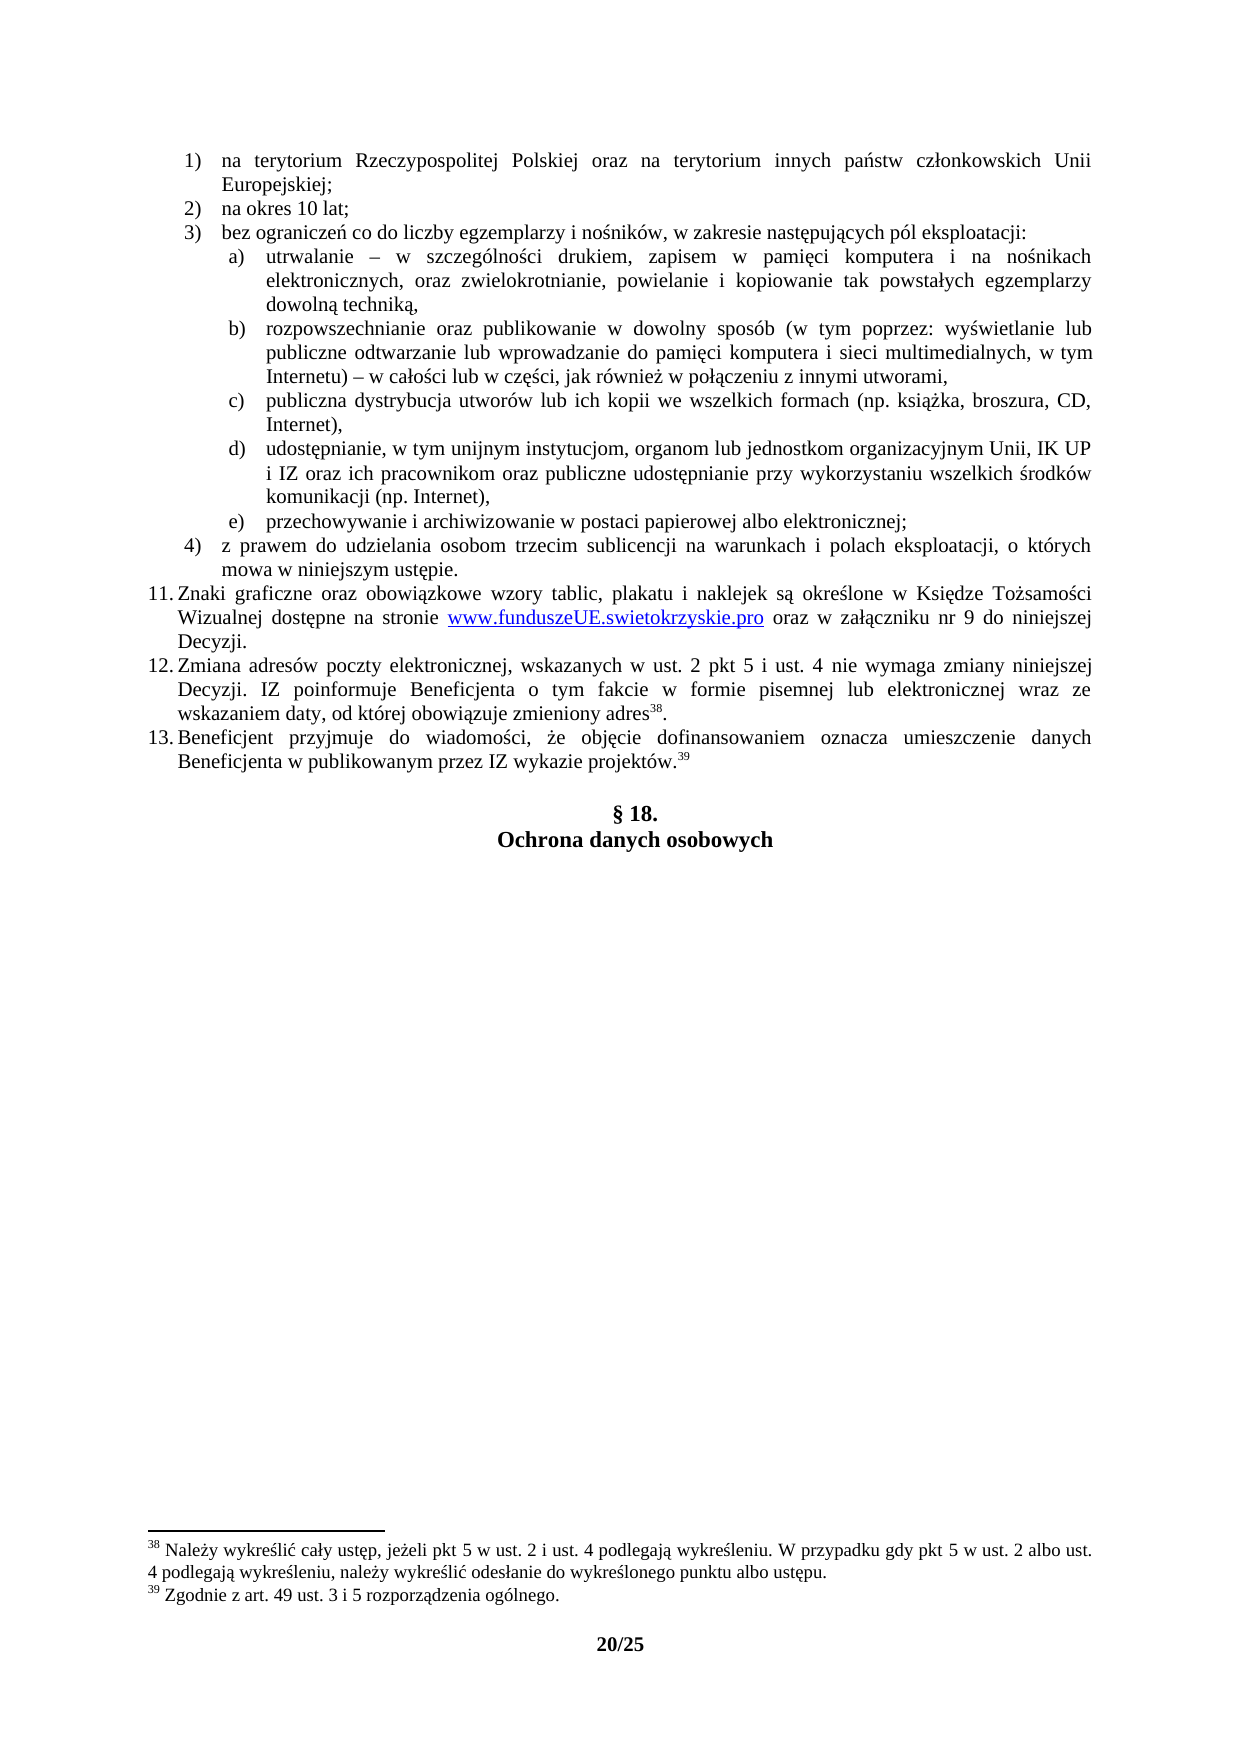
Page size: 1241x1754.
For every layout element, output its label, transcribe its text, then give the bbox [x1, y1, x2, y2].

list Zmiana adresów poczty elektronicznej, wskazanych w ust. 2 pkt 5 i ust. 4 nie wymaga zmiany niniejszej Decyzji. IZ poinformuje Beneficjenta o tym fakcie w formie pisemnej lub elektronicznej wraz ze wskazaniem daty, od której obowiązuje zmieniony adres. [148, 653, 1093, 725]
list na terytorium Rzeczypospolitej Polskiej oraz na terytorium innych państw członkowskich Unii Europejskiej; [184, 148, 1093, 196]
list z prawem do udzielania osobom trzecim sublicencji na warunkach i polach eksploatacji, o których mowa w niniejszym ustępie. [184, 533, 1093, 581]
list rozpowszechnianie oraz publikowanie w dowolny sposób (w tym poprzez: wyświetlanie lub publiczne odtwarzanie lub wprowadzanie do pamięci komputera i sieci multimedialnych, w tym Internetu) – w całości lub w części, jak również w połączeniu z innymi utworami, [228, 316, 1093, 388]
list bez ograniczeń co do liczby egzemplarzy i nośników, w zakresie następujących pól eksploatacji: [184, 220, 1093, 244]
list przechowywanie i archiwizowanie w postaci papierowej albo elektronicznej; [228, 508, 1093, 533]
list Beneficjent przyjmuje do wiadomości, że objęcie dofinansowaniem oznacza umieszczenie danych Beneficjenta w publikowanym przez IZ wykazie projektów. [148, 725, 1093, 773]
list publiczna dystrybucja utworów lub ich kopii we wszelkich formach (np. książka, broszura, CD, Internet), [228, 388, 1093, 436]
text § 18. Ochrona danych osobowych [177, 799, 1093, 852]
list utrwalanie – w szczególności drukiem, zapisem w pamięci komputera i na nośnikach elektronicznych, oraz zwielokrotnianie, powielanie i kopiowanie tak powstałych egzemplarzy dowolną techniką, [228, 244, 1093, 316]
list na okres 10 lat; [184, 196, 1093, 220]
list udostępnianie, w tym unijnym instytucjom, organom lub jednostkom organizacyjnym Unii, IK UP i IZ oraz ich pracownikom oraz publiczne udostępnianie przy wykorzystaniu wszelkich środków komunikacji (np. Internet), [228, 436, 1093, 508]
list Znaki graficzne oraz obowiązkowe wzory tablic, plakatu i naklejek są określone w Księdze Tożsamości Wizualnej dostępne na stronie www.funduszeUE.swietokrzyskie.pro oraz w załączniku nr 9 do niniejszej Decyzji. [148, 581, 1093, 653]
